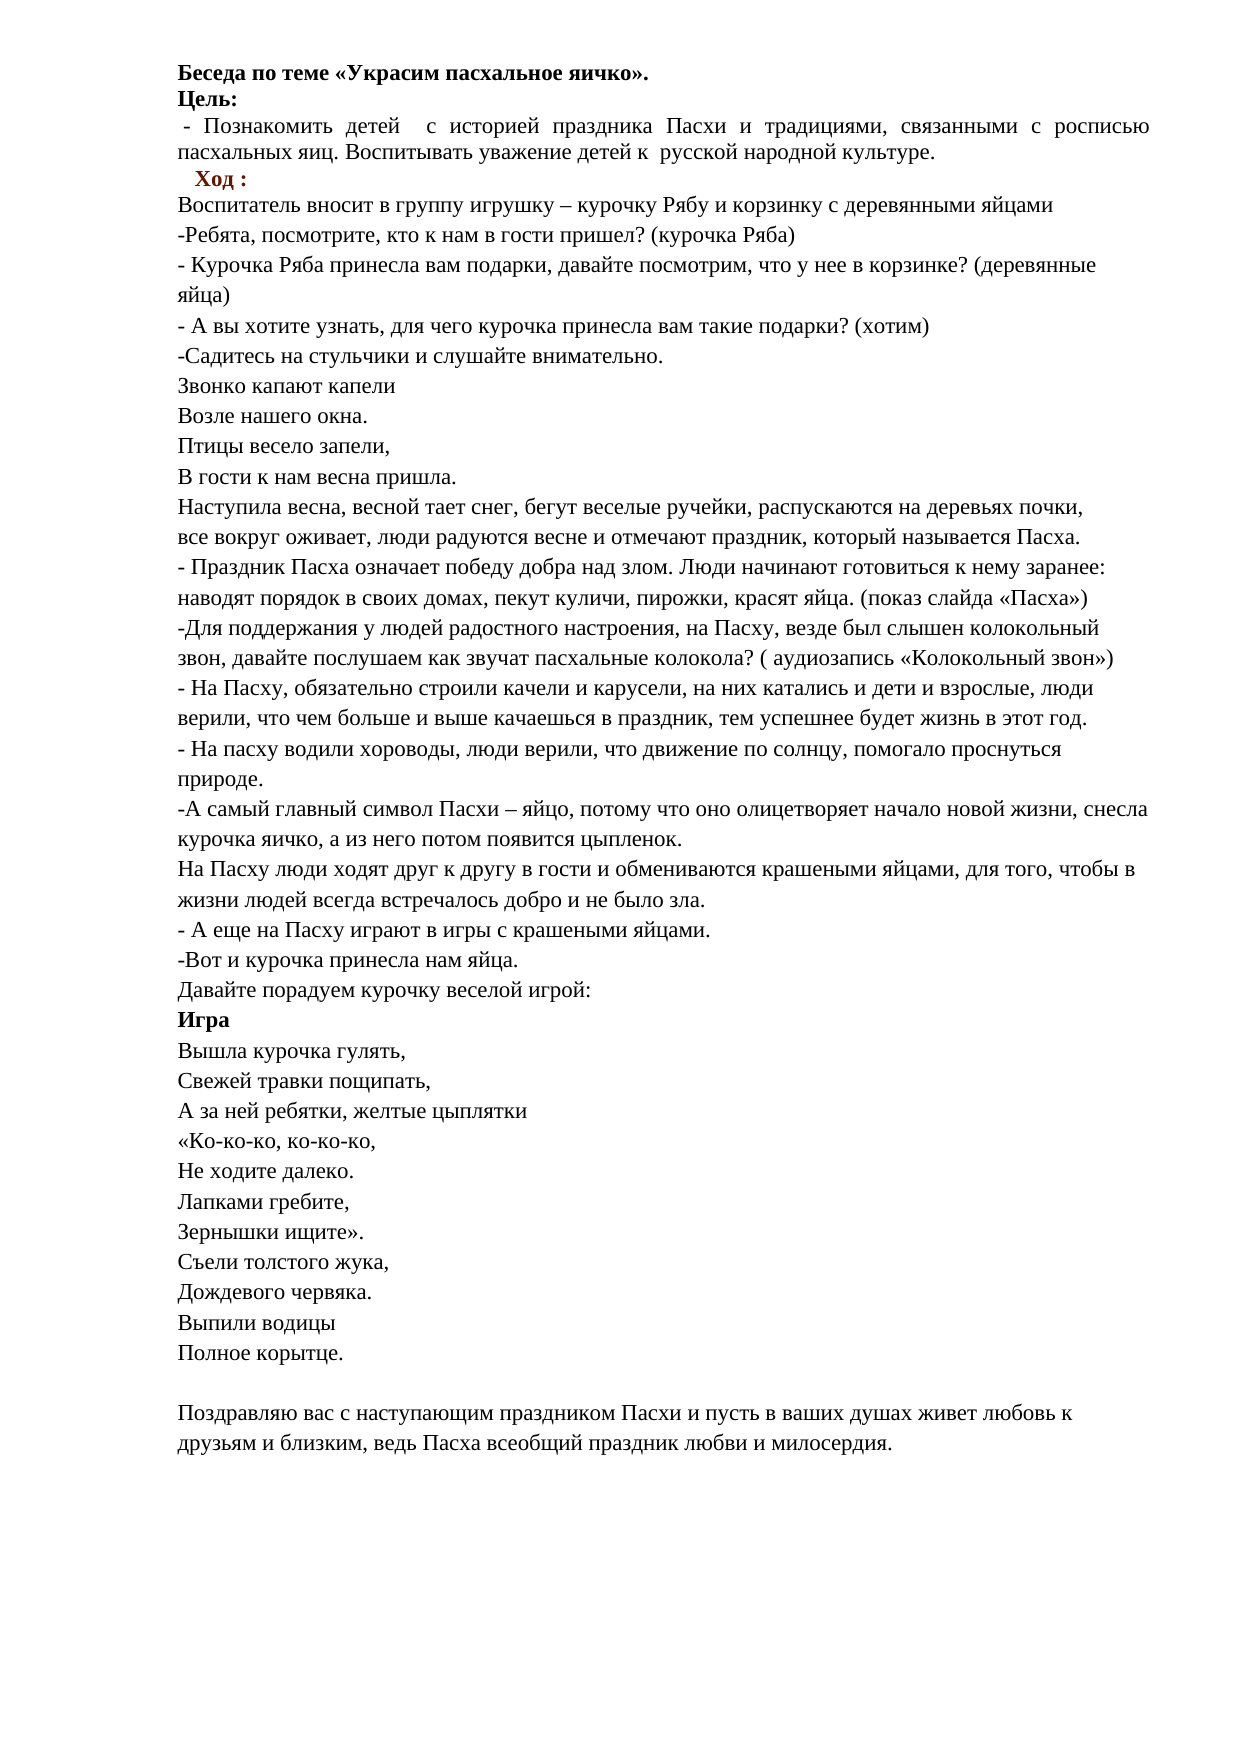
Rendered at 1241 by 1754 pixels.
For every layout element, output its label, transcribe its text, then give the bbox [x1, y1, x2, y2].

text Цель: - Познакомить детей с историей праздника Пасхи и традициями, связанными с росписью пасхальных яиц. Воспитывать уважение детей к русской народной культуре. [345, 138, 1152, 164]
text Цель: - Познакомить детей с историей праздника Пасхи и традициями, связанными с росписью пасхальных яиц. Воспитывать уважение детей к русской народной культуре. [177, 86, 1152, 138]
text Вышла курочка гулять, Свежей травки пощипать, А за ней ребятки, желтые цыплятки «Ко-ко-ко, ко-ко-ко, Не ходите далеко. Лапками гребите, Зернышки ищите». Съели толстого жука, Дождевого червяка. Выпили водицы Полное корытце. Поздравляю вас с наступающим праздником Пасхи и пусть в ваших душах живет любовь к друзьям и близким, ведь Пасха всеобщий праздник любви и милосердия. [177, 1037, 1152, 1456]
text Воспитатель вносит в группу игрушку – курочку Рябу и корзинку с деревянными яйцами -Ребята, посмотрите, кто к нам в гости пришел? (курочка Ряба) - Курочка Ряба принесла вам подарки, давайте посмотрим, что у нее в корзинке? (деревянные яйца) - А вы хотите узнать, для чего курочка принесла вам такие подарки? (хотим) -Садитесь на стульчики и слушайте внимательно. Звонко капают капели Возле нашего окна. Птицы весело запели, В гости к нам весна пришла. Наступила весна, весной тает снег, бегут веселые ручейки, распускаются на деревьях почки, все вокруг оживает, люди радуются весне и отмечают праздник, который называется Пасха. - Праздник Пасха означает победу добра над злом. Люди начинают готовиться к нему заранее: наводят порядок в своих домах, пекут куличи, пирожки, красят яйца. (показ слайда «Пасха») -Для поддержания у людей радостного настроения, на Пасху, везде был слышен колокольный звон, давайте послушаем как звучат пасхальные колокола? ( аудиозапись «Колокольный звон») - На Пасху, обязательно строили качели и карусели, на них катались и дети и взрослые, люди верили, что чем больше и выше качаешься в праздник, тем успешнее будет жизнь в этот год. - На пасху водили хороводы, люди верили, что движение по солнцу, помогало проснуться природе. -А самый главный символ Пасхи – яйцо, потому что оно олицетворяет начало новой жизни, снесла курочка яичко, а из него потом появится цыпленок. На Пасху люди ходят друг к другу в гости и обмениваются крашеными яйцами, для того, чтобы в жизни людей всегда встречалось добро и не было зла. - А еще на Пасху играют в игры с крашеными яйцами. -Вот и курочка принесла нам яйца. Давайте порадуем курочку веселой игрой: Игра [177, 191, 1152, 1033]
text Ход : [177, 164, 1152, 191]
text Беседа по теме «Украсим пасхальное яичко». [177, 59, 1152, 86]
